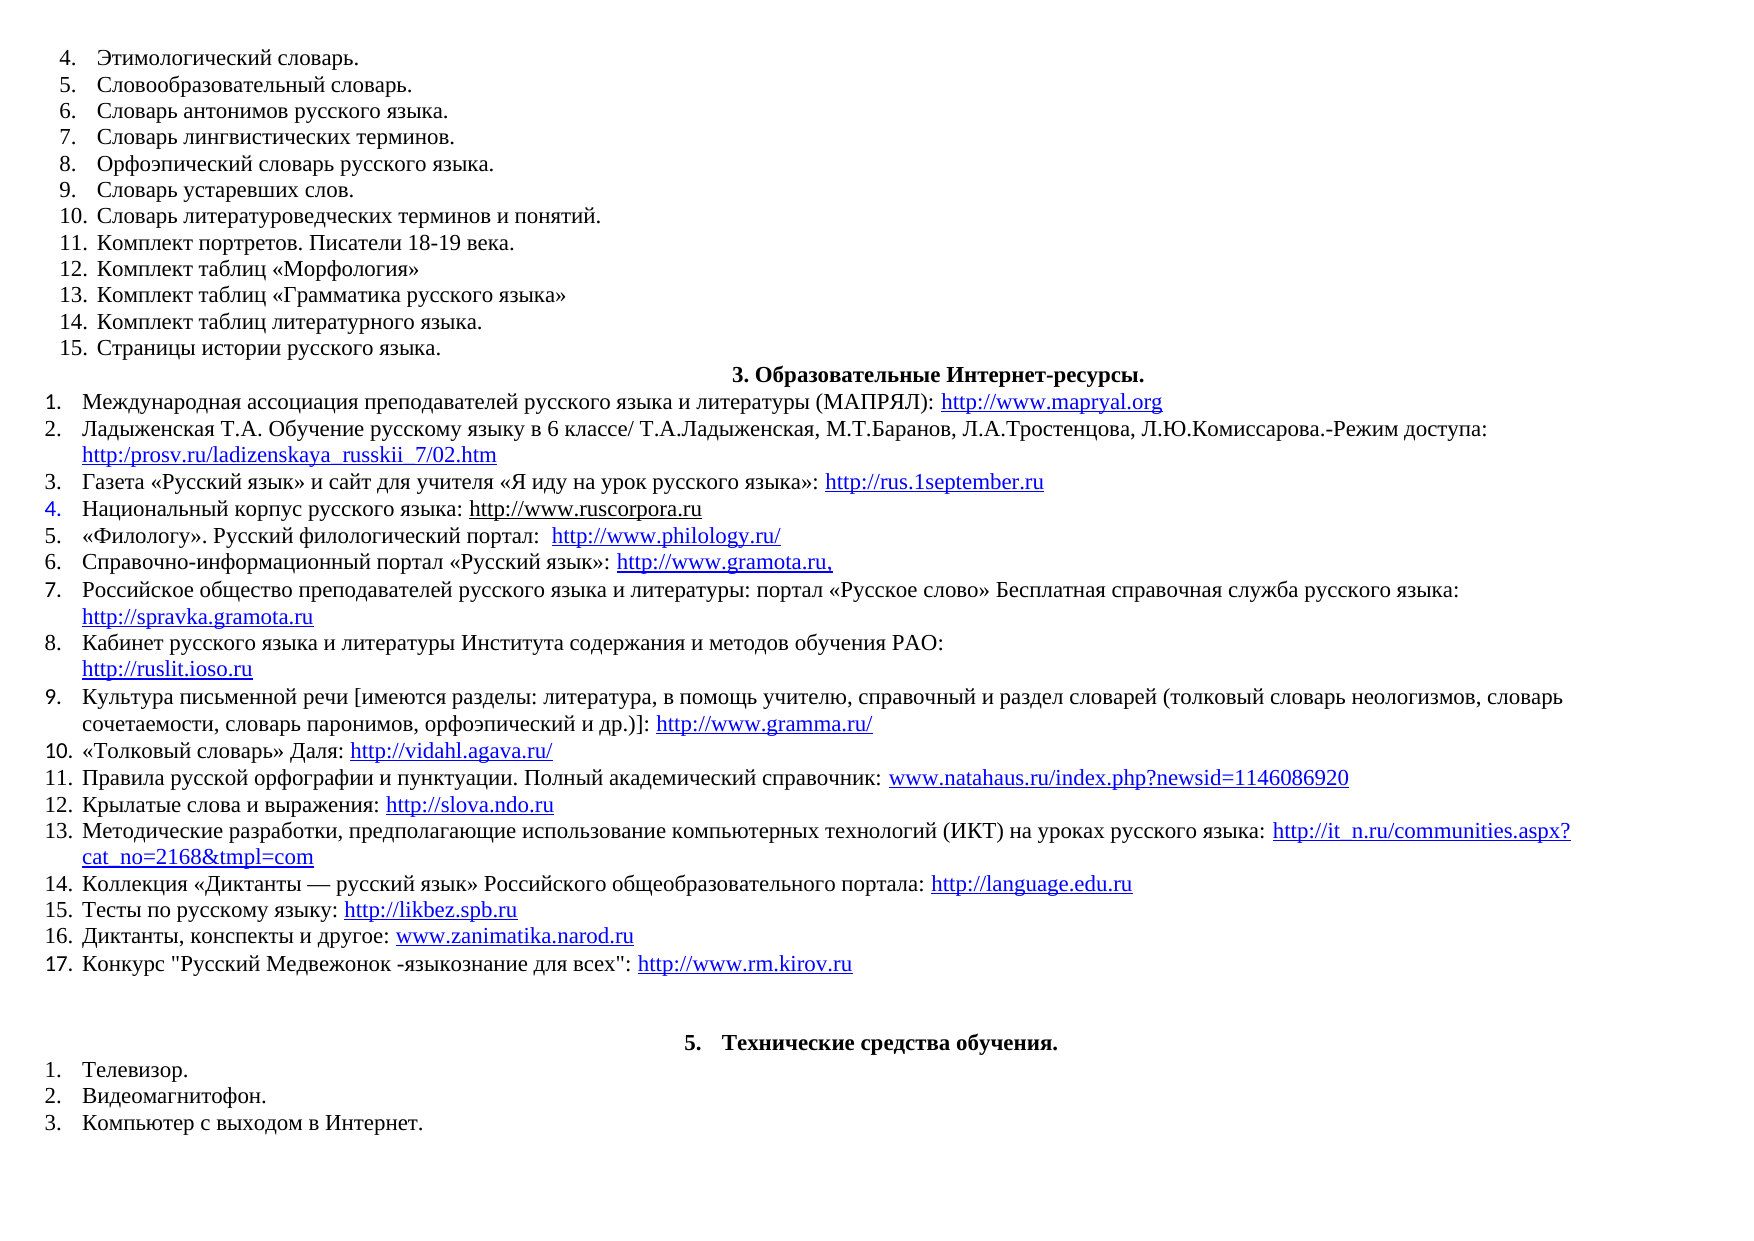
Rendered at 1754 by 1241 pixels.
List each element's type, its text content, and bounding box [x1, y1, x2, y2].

list Ладыженская Т.А. Обучение русскому языку в 6 классе/ Т.А.Ладыженская, М.Т.Баранов, Л.А.Тростенцова, Л.Ю.Комиссарова.-Режим доступа: http:/prosv.ru/ladizenskaya_russkii_7/02.htm [44, 415, 1698, 468]
list Конкурс "Русский Медвежонок -языкознание для всех": http://www.rm.kirov.ru [44, 949, 1698, 977]
list Словообразовательный словарь. [59, 71, 1698, 97]
list Компьютер с выходом в Интернет. [44, 1108, 1698, 1135]
list Словарь устаревших слов. [59, 176, 1698, 202]
list Словарь лингвистических терминов. [59, 123, 1698, 150]
list Комплект портретов. Писатели 18-19 века. [59, 229, 1698, 255]
list Этимологический словарь. [59, 44, 1698, 71]
list «Толковый словарь» Даля: http://vidahl.agava.ru/ [44, 736, 1698, 764]
list Диктанты, конспекты и другое: www.zanimatika.narod.ru [44, 922, 1698, 949]
list Кабинет русского языка и литературы Института содержания и методов обучения РАО: http://ruslit.ioso.ru [44, 629, 1698, 682]
list Комплект таблиц литературного языка. [59, 308, 1698, 334]
list Газета «Русский язык» и сайт для учителя «Я иду на урок русского языка»: http://rus.1september.ru [44, 468, 1698, 494]
list Комплект таблиц «Морфология» [59, 255, 1698, 282]
list Российское общество преподавателей русского языка и литературы: портал «Русское слово» Бесплатная справочная служба русского языка: http://spravka.gramota.ru [44, 575, 1698, 629]
list Культура письменной речи [имеются разделы: литература, в помощь учителю, справочный и раздел словарей (толковый словарь неологизмов, словарь сочетаемости, словарь паронимов, орфоэпический и др.)]: http://www.gramma.ru/ [44, 682, 1698, 736]
list «Филологу». Русский филологический портал: http://www.philology.ru/ [44, 522, 1698, 548]
list Тесты по русскому языку: http://likbez.spb.ru [44, 896, 1698, 922]
list 3. Образовательные Интернет-ресурсы. [104, 361, 1698, 387]
list Словарь антонимов русского языка. [59, 97, 1698, 123]
list Коллекция «Диктанты — русский язык» Российского общеобразовательного портала: http://language.edu.ru [44, 870, 1698, 896]
list Национальный корпус русского языка: http://www.ruscorpora.ru [44, 494, 1698, 522]
list Комплект таблиц «Грамматика русского языка» [59, 282, 1698, 308]
list Методические разработки, предполагающие использование компьютерных технологий (ИКТ) на уроках русского языка: http://it_n.ru/communities.aspx?cat_no=2168&tmpl=com [44, 817, 1698, 870]
list Технические средства обучения. [44, 1029, 1698, 1056]
list Справочно-информационный портал «Русский язык»: http://www.gramota.ru, [44, 548, 1698, 575]
list Орфоэпический словарь русского языка. [59, 150, 1698, 176]
list Правила русской орфографии и пунктуации. Полный академический справочник: www.natahaus.ru/index.php?newsid=1146086920 [44, 764, 1698, 791]
list Телевизор. [44, 1056, 1698, 1082]
list Международная ассоциация преподавателей русского языка и литературы (МАПРЯЛ): http://www.mapryal.org [44, 387, 1698, 415]
list Крылатые слова и выражения: http://slova.ndo.ru [44, 791, 1698, 817]
list Словарь литературоведческих терминов и понятий. [59, 202, 1698, 229]
list Видеомагнитофон. [44, 1082, 1698, 1108]
list Страницы истории русского языка. [59, 334, 1698, 361]
